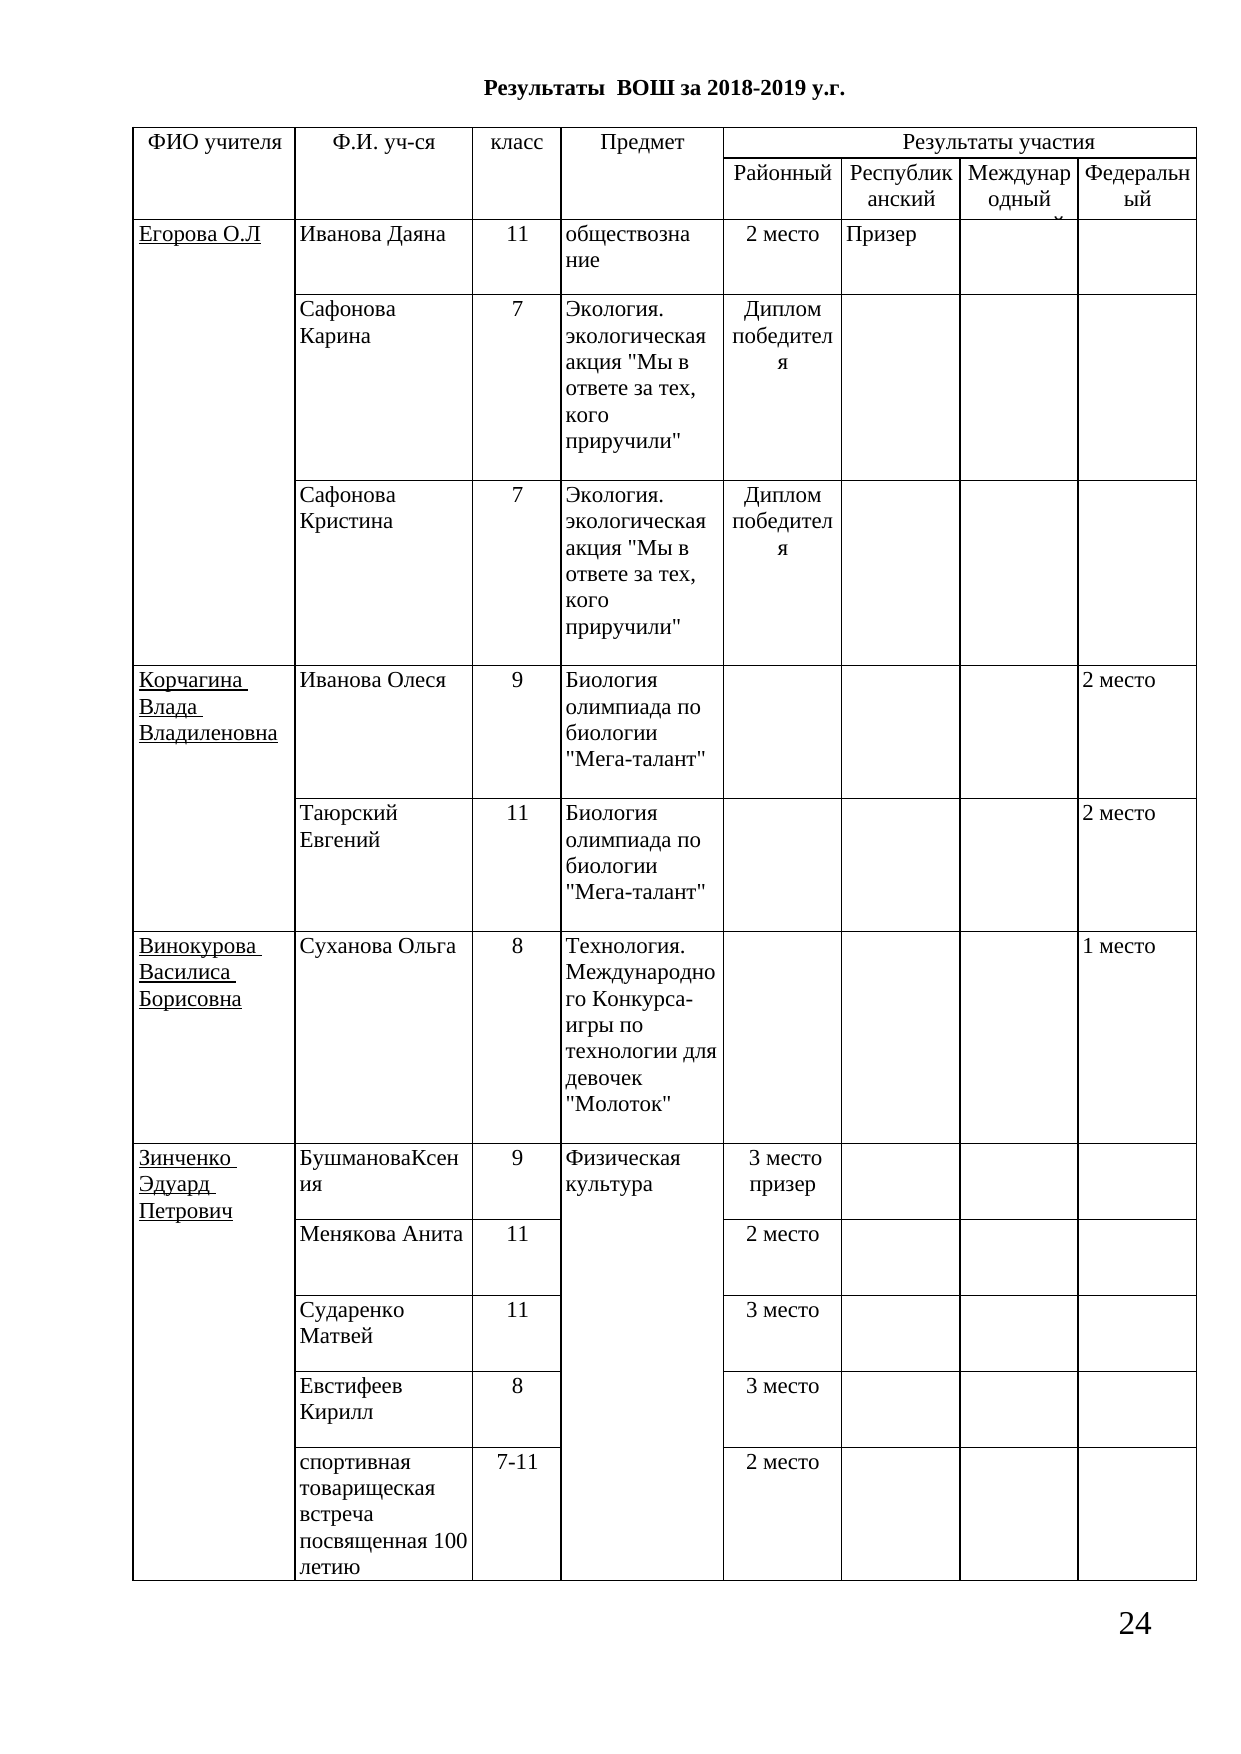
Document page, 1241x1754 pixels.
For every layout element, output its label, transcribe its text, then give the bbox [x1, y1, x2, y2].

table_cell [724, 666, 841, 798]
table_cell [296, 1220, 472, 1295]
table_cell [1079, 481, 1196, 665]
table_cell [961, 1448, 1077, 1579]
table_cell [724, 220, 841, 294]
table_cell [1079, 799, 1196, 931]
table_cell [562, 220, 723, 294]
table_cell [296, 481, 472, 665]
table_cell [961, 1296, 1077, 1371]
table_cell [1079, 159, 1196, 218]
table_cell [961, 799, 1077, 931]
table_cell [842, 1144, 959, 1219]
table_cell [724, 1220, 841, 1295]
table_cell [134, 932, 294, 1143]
text Результаты ВОШ за 2018-2019 у.г. [177, 74, 1152, 100]
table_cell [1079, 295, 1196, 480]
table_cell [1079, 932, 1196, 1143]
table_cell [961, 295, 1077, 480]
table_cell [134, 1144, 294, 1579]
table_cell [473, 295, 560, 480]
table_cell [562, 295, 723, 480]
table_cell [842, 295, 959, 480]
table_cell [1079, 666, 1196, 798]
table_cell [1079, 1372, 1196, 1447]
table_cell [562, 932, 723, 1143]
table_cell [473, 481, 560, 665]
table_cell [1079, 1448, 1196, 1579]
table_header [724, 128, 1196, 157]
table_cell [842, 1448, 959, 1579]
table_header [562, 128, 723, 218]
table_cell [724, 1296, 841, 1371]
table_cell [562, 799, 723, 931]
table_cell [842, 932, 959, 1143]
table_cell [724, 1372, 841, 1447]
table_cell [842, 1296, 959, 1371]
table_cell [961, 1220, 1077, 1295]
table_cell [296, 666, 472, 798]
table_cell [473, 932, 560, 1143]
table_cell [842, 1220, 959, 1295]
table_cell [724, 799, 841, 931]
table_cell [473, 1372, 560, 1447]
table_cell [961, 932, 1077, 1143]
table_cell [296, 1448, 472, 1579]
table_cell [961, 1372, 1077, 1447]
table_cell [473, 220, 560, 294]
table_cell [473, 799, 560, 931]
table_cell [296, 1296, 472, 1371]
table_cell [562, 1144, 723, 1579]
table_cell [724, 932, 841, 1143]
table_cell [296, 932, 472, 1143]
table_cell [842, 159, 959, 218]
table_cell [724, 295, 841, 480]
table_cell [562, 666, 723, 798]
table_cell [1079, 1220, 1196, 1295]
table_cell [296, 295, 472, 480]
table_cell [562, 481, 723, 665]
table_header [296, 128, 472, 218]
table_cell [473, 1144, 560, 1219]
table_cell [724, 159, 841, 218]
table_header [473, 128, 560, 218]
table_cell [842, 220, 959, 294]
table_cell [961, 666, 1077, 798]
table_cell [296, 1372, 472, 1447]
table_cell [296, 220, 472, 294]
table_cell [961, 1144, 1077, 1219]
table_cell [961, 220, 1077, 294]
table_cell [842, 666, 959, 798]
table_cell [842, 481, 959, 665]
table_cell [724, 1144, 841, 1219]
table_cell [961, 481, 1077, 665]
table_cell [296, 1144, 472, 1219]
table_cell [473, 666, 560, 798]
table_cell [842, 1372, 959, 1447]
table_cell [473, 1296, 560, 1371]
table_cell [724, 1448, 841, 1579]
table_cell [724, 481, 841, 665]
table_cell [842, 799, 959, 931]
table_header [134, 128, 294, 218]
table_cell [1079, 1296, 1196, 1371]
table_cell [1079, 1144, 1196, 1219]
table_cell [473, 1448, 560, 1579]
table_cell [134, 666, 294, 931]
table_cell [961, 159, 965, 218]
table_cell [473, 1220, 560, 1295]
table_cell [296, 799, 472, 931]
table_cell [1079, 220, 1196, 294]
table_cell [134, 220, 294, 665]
